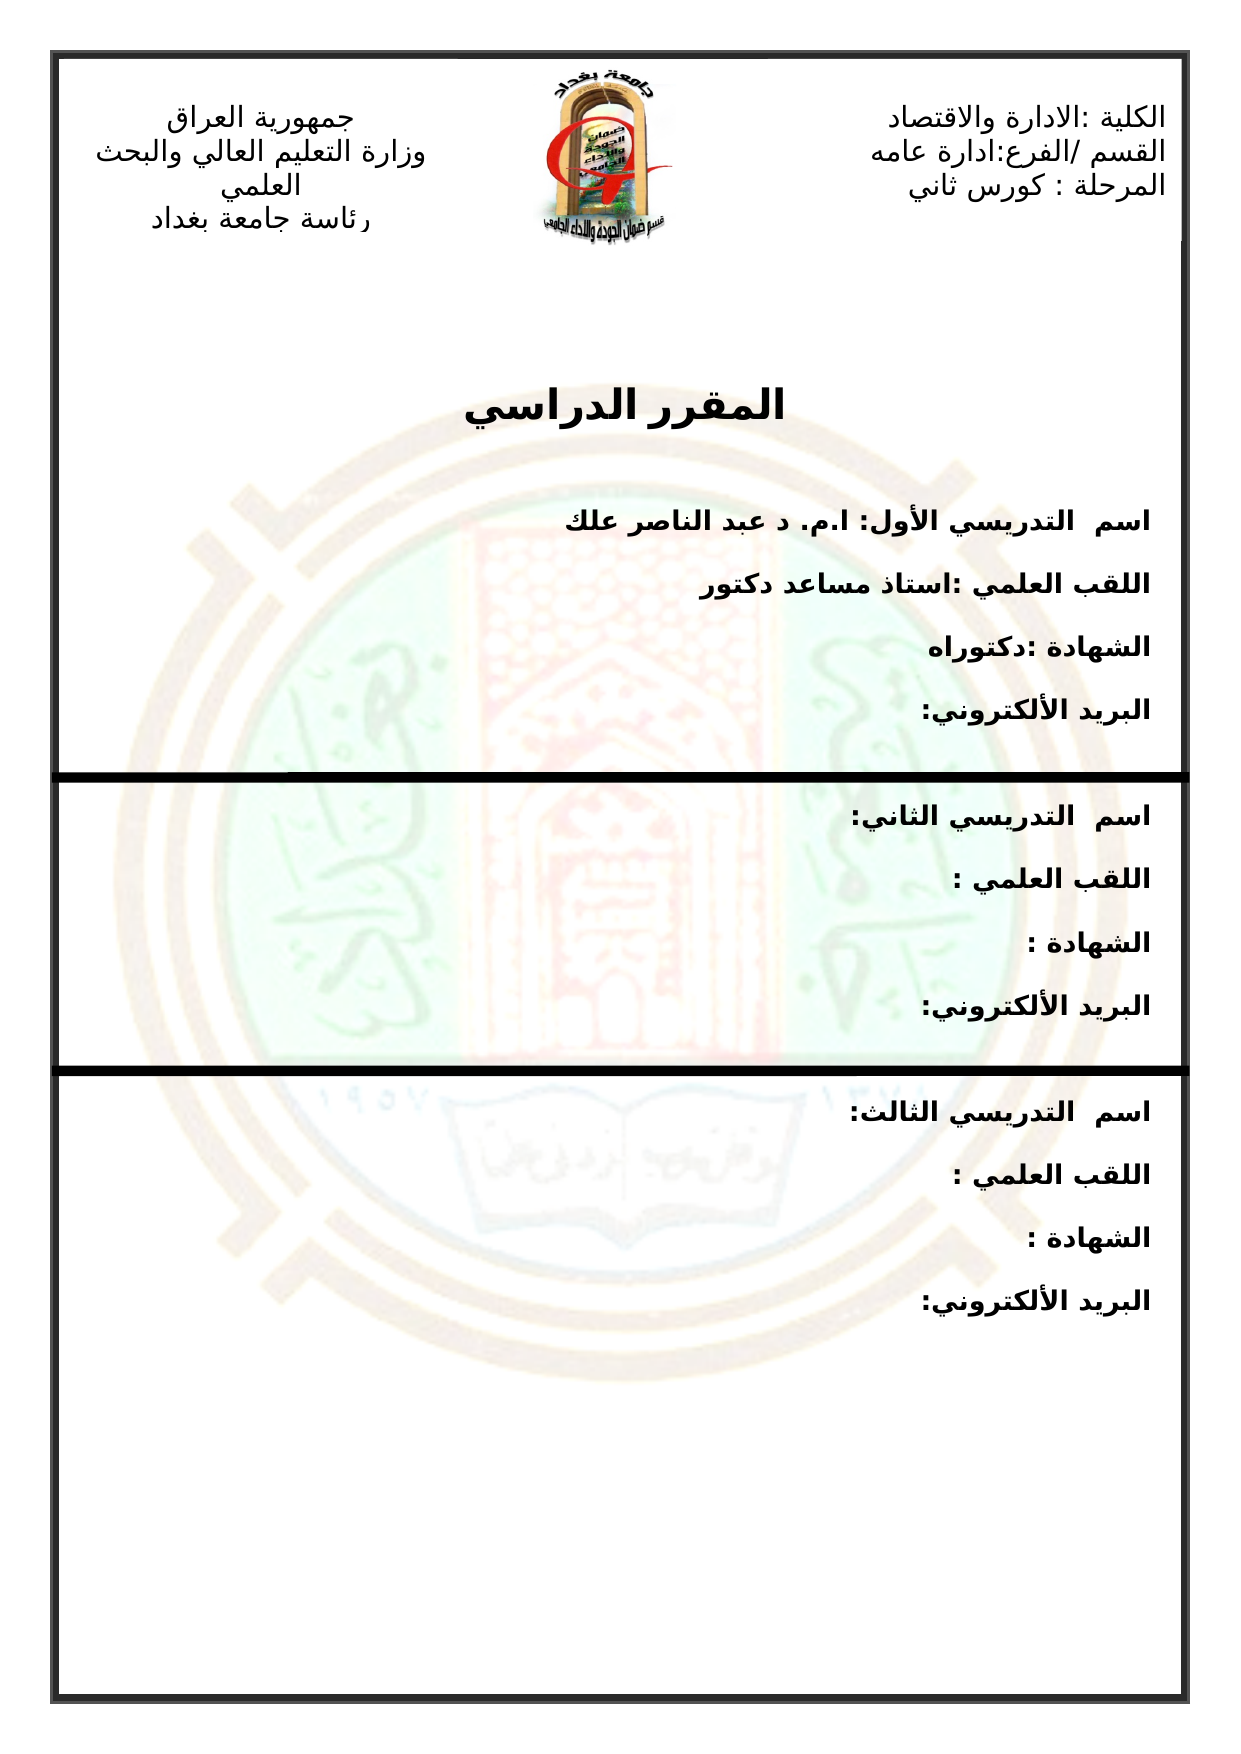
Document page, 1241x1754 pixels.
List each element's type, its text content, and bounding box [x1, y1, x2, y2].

text البريد الألكتروني: [89, 694, 1152, 726]
text اللقب العلمي : [89, 864, 1152, 895]
text الشهادة : [89, 1223, 1152, 1254]
text المقرر الدراسي [89, 381, 1152, 428]
text اسم التدريسي الأول: ا.م. د عبد الناصر علك [89, 505, 1152, 537]
text اسم التدريسي الثاني: [89, 801, 1152, 832]
text اللقب العلمي :استاذ مساعد دكتور [89, 568, 1152, 600]
picture [533, 67, 677, 249]
text البريد الألكتروني: [89, 1286, 1152, 1317]
text الشهادة : [89, 927, 1152, 958]
text اللقب العلمي : [89, 1159, 1152, 1191]
text الشهادة :دكتوراه [89, 631, 1152, 663]
text اسم التدريسي الثالث: [89, 1096, 1152, 1128]
text البريد الألكتروني: [89, 990, 1152, 1022]
